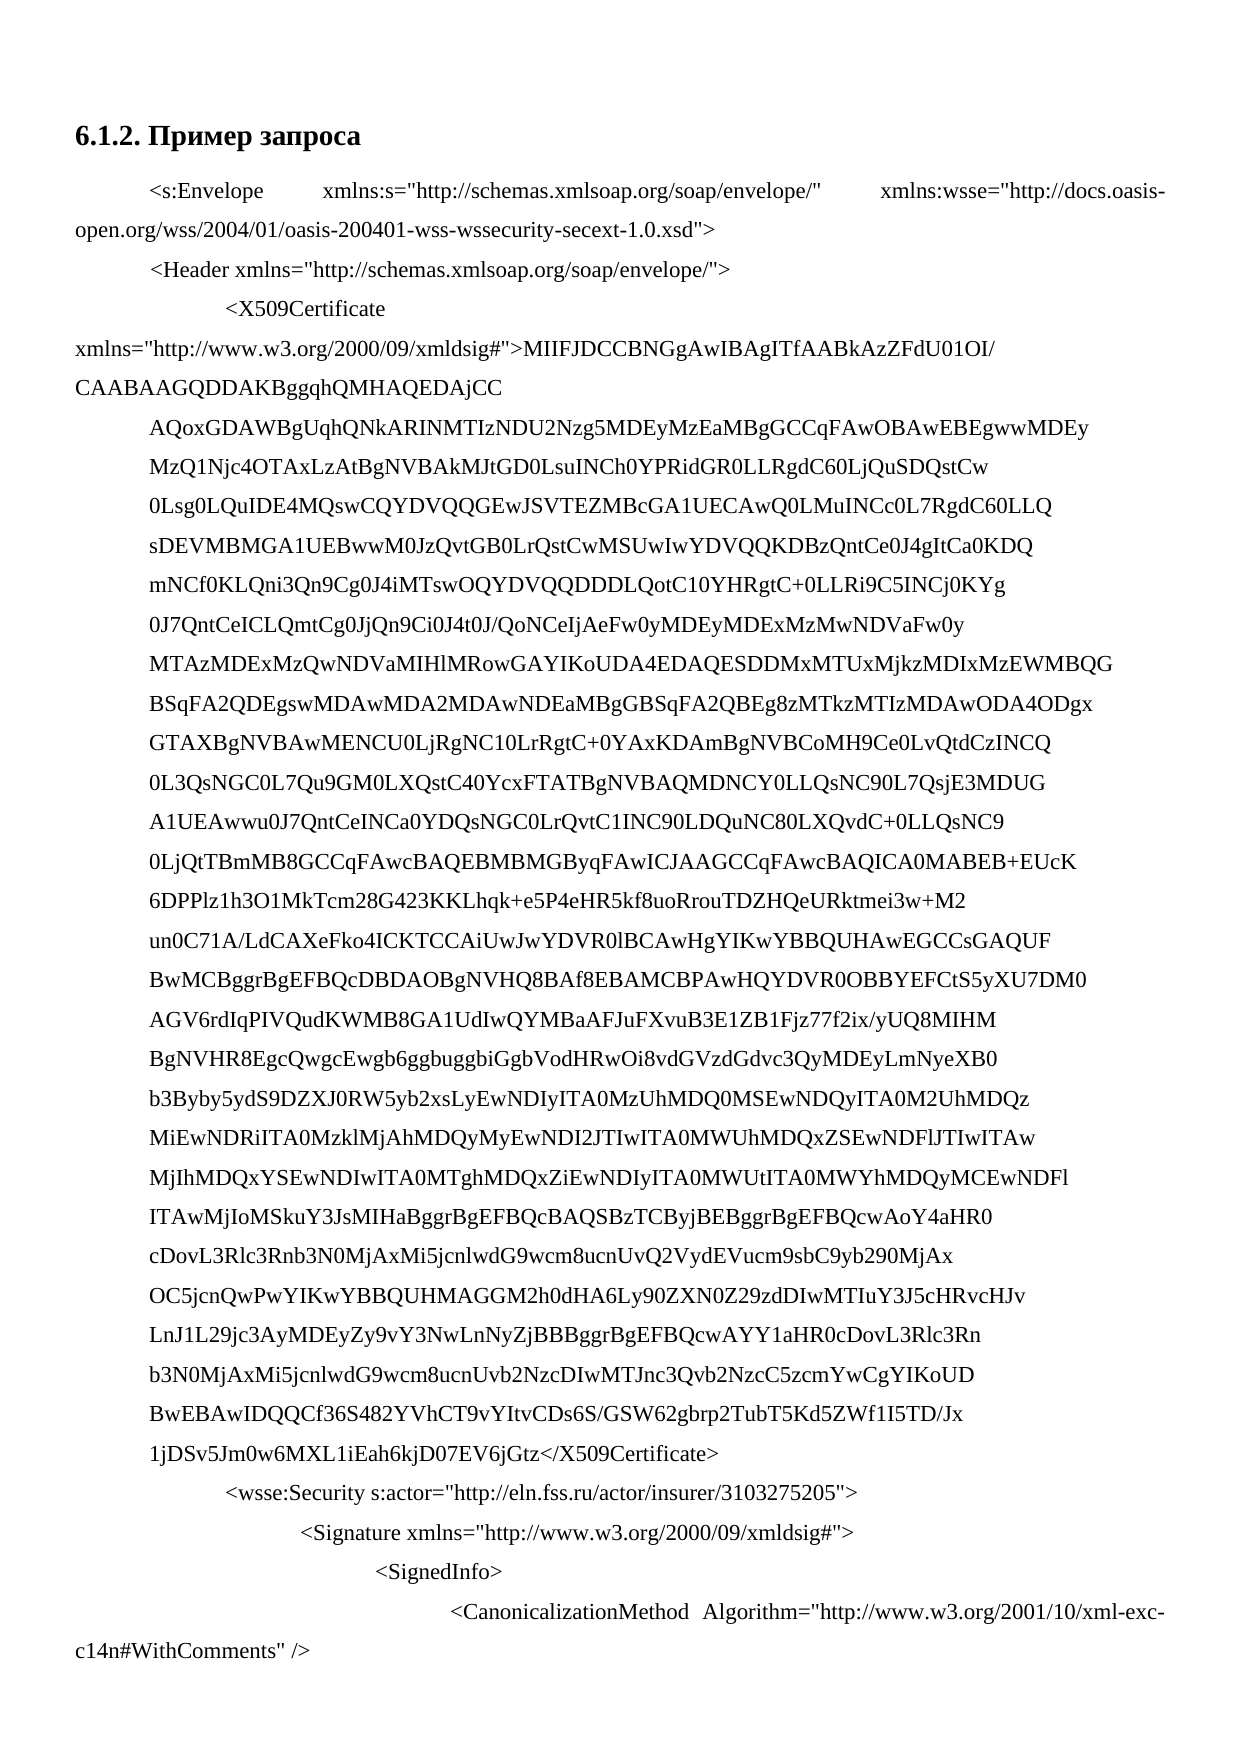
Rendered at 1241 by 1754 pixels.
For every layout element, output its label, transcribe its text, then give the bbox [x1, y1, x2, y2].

text BSqFA2QDEgswMDAwMDA2MDAwNDEaMBgGBSqFA2QBEg8zMTkzMTIzMDAwODA4ODgx [75, 690, 1165, 716]
text 0J7QntCeICLQmtCg0JjQn9Ci0J4t0J/QoNCeIjAeFw0yMDEyMDExMzMwNDVaFw0y [75, 611, 1165, 637]
text 0Lsg0LQuIDE4MQswCQYDVQQGEwJSVTEZMBcGA1UECAwQ0LMuINCc0L7RgdC60LLQ [75, 492, 1165, 519]
text b3Byby5ydS9DZXJ0RW5yb2xsLyEwNDIyITA0MzUhMDQ0MSEwNDQyITA0M2UhMDQz [75, 1085, 1165, 1111]
text BwEBAwIDQQCf36S482YVhCT9vYItvCDs6S/GSW62gbrp2TubT5Kd5ZWf1I5TD/Jx [75, 1401, 1165, 1427]
text <Header xmlns="http://schemas.xmlsoap.org/soap/envelope/"> [75, 256, 1165, 282]
text ITAwMjIoMSkuY3JsMIHaBggrBgEFBQcBAQSBzTCByjBEBggrBgEFBQcwAoY4aHR0 [75, 1203, 1165, 1229]
text 6.1.2. Пример запроса [75, 118, 1165, 152]
text AQoxGDAWBgUqhQNkARINMTIzNDU2Nzg5MDEyMzEaMBgGCCqFAwOBAwEBEgwwMDEy [75, 413, 1165, 440]
text LnJ1L29jc3AyMDEyZy9vY3NwLnNyZjBBBggrBgEFBQcwAYY1aHR0cDovL3Rlc3Rn [75, 1322, 1165, 1348]
text sDEVMBMGA1UEBwwM0JzQvtGB0LrQstCwMSUwIwYDVQQKDBzQntCe0J4gItCa0KDQ [75, 532, 1165, 558]
text mNCf0KLQni3Qn9Cg0J4iMTswOQYDVQQDDDLQotC10YHRgtC+0LLRi9C5INCj0KYg [75, 571, 1165, 598]
text un0C71A/LdCAXeFko4ICKTCCAiUwJwYDVR0lBCAwHgYIKwYBBQUHAwEGCCsGAQUF [75, 927, 1165, 953]
text AGV6rdIqPIVQudKWMB8GA1UdIwQYMBaAFJuFXvuB3E1ZB1Fjz77f2ix/yUQ8MIHM [75, 1006, 1165, 1032]
text cDovL3Rlc3Rnb3N0MjAxMi5jcnlwdG9wcm8ucnUvQ2VydEVucm9sbC9yb290MjAx [75, 1243, 1165, 1269]
text OC5jcnQwPwYIKwYBBQUHMAGGM2h0dHA6Ly90ZXN0Z29zdDIwMTIuY3J5cHRvcHJv [75, 1282, 1165, 1308]
text 6DPPlz1h3O1MkTcm28G423KKLhqk+e5P4eHR5kf8uoRrouTDZHQeURktmei3w+M2 [75, 887, 1165, 914]
text MzQ1Njc4OTAxLzAtBgNVBAkMJtGD0LsuINCh0YPRidGR0LLRgdC60LjQuSDQstCw [75, 453, 1165, 479]
text <wsse:Security s:actor="http://eln.fss.ru/actor/insurer/3103275205"> [75, 1479, 1165, 1506]
text <X509Certificate xmlns="http://www.w3.org/2000/09/xmldsig#">MIIFJDCCBNGgAwIBAgITfAABkAzZFdU01OI/CAABAAGQDDAKBggqhQMHAQEDAjCC [75, 295, 1165, 400]
text <s:Envelope xmlns:s="http://schemas.xmlsoap.org/soap/envelope/" xmlns:wsse="http://docs.oasis-open.org/wss/2004/01/oasis-200401-wss-wssecurity-secext-1.0.xsd"> [75, 177, 1165, 242]
text <SignedInfo> [75, 1558, 1165, 1585]
text 0L3QsNGC0L7Qu9GM0LXQstC40YcxFTATBgNVBAQMDNCY0LLQsNC90L7QsjE3MDUG [75, 769, 1165, 795]
text 0LjQtTBmMB8GCCqFAwcBAQEBMBMGByqFAwICJAAGCCqFAwcBAQICA0MABEB+EUcK [75, 848, 1165, 874]
text MjIhMDQxYSEwNDIwITA0MTghMDQxZiEwNDIyITA0MWUtITA0MWYhMDQyMCEwNDFl [75, 1164, 1165, 1190]
text <CanonicalizationMethod Algorithm="http://www.w3.org/2001/10/xml-exc-c14n#WithComments" /> [75, 1598, 1165, 1664]
text b3N0MjAxMi5jcnlwdG9wcm8ucnUvb2NzcDIwMTJnc3Qvb2NzcC5zcmYwCgYIKoUD [75, 1361, 1165, 1387]
text <Signature xmlns="http://www.w3.org/2000/09/xmldsig#"> [75, 1519, 1165, 1545]
text GTAXBgNVBAwMENCU0LjRgNC10LrRgtC+0YAxKDAmBgNVBCoMH9Ce0LvQtdCzINCQ [75, 729, 1165, 756]
text A1UEAwwu0J7QntCeINCa0YDQsNGC0LrQvtC1INC90LDQuNC80LXQvdC+0LLQsNC9 [75, 808, 1165, 835]
text 1jDSv5Jm0w6MXL1iEah6kjD07EV6jGtz</X509Certificate> [75, 1440, 1165, 1466]
text BwMCBggrBgEFBQcDBDAOBgNVHQ8BAf8EBAMCBPAwHQYDVR0OBBYEFCtS5yXU7DM0 [75, 966, 1165, 993]
text MiEwNDRiITA0MzklMjAhMDQyMyEwNDI2JTIwITA0MWUhMDQxZSEwNDFlJTIwITAw [75, 1124, 1165, 1151]
text BgNVHR8EgcQwgcEwgb6ggbuggbiGgbVodHRwOi8vdGVzdGdvc3QyMDEyLmNyeXB0 [75, 1045, 1165, 1072]
text MTAzMDExMzQwNDVaMIHlMRowGAYIKoUDA4EDAQESDDMxMTUxMjkzMDIxMzEWMBQG [75, 650, 1165, 677]
